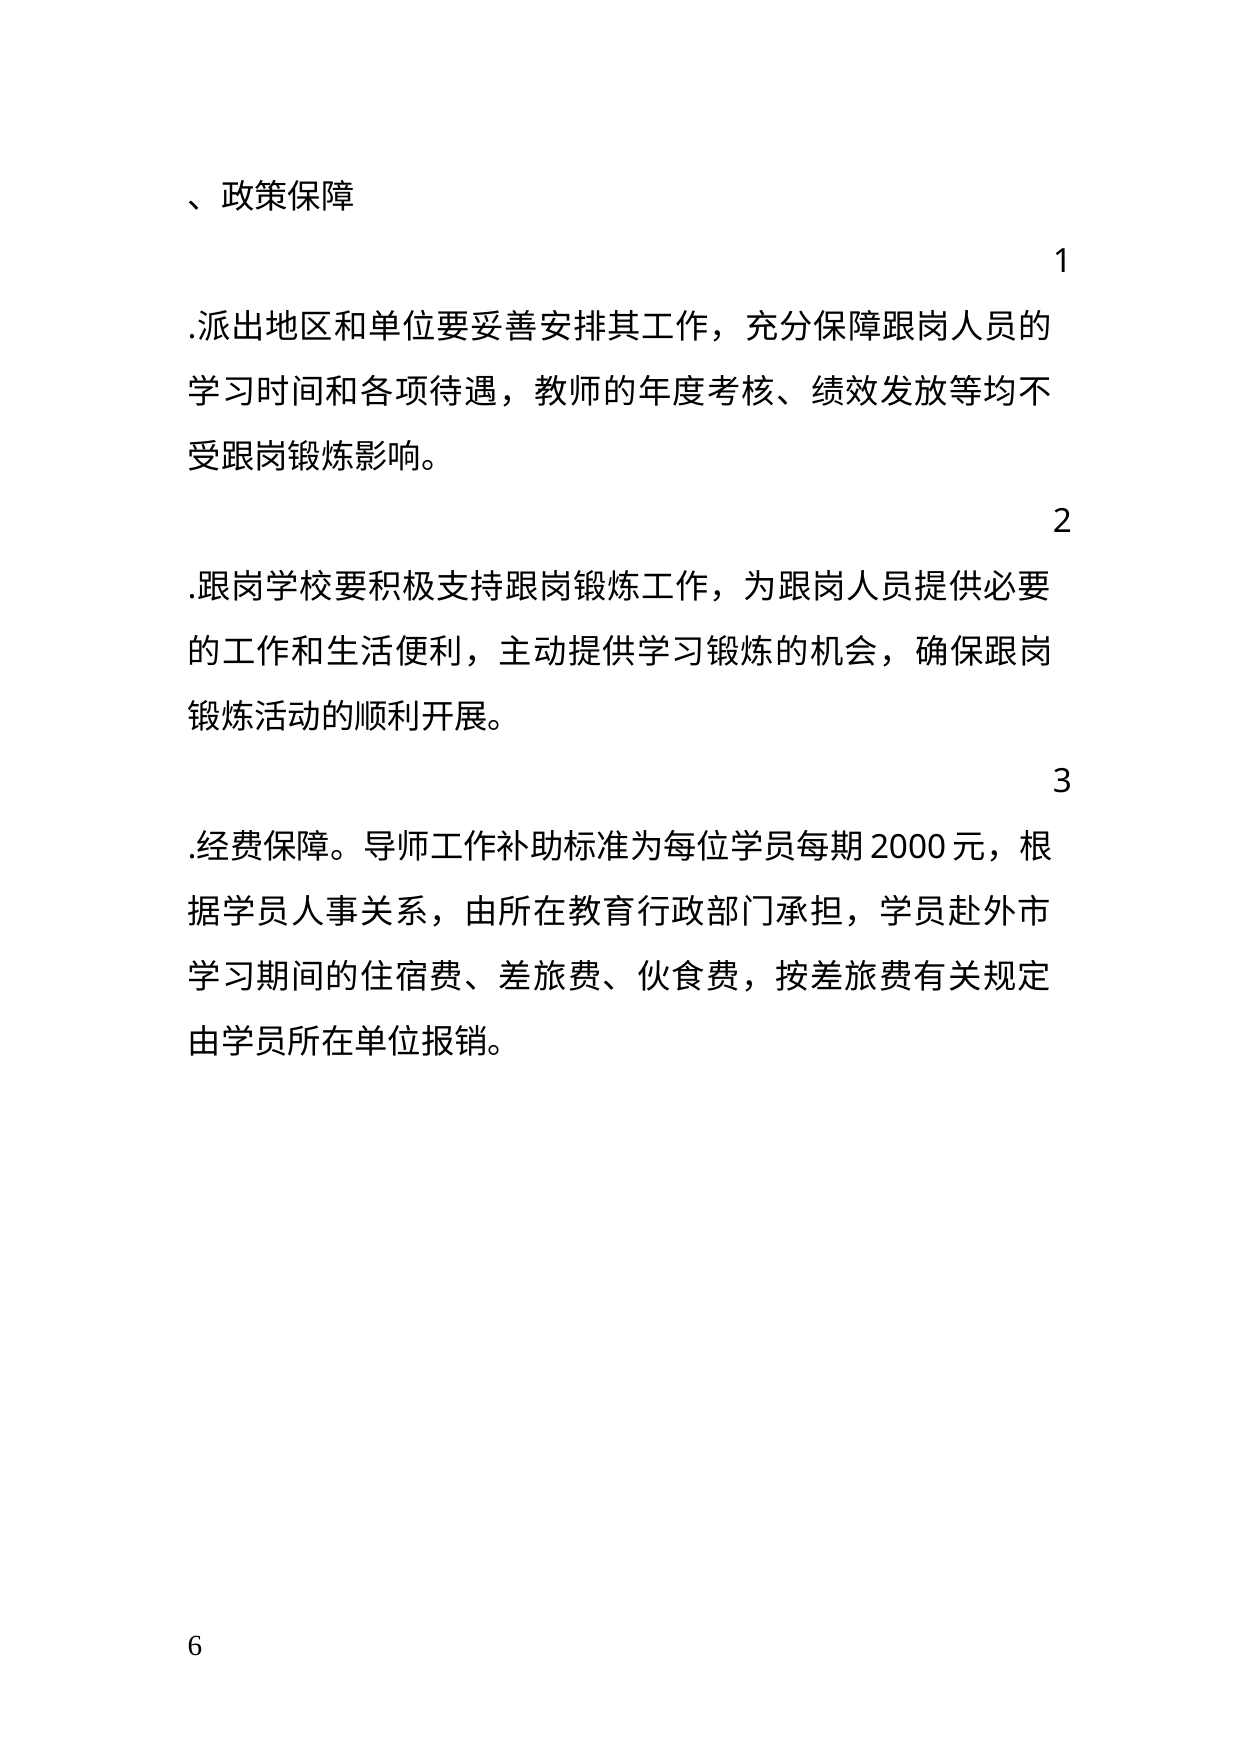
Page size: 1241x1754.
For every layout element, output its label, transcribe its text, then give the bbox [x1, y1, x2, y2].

text 1.派出地区和单位要妥善安排其工作，充分保障跟岗人员的学习时间和各项待遇，教师的年度考核、绩效发放等均不受跟岗锻炼影响。 [187, 227, 1053, 487]
text 3.经费保障。导师工作补助标准为每位学员每期2000元，根据学员人事关系，由所在教育行政部门承担，学员赴外市学习期间的住宿费、差旅费、伙食费，按差旅费有关规定，由学员所在单位报销。 [187, 747, 1053, 1072]
text 2.跟岗学校要积极支持跟岗锻炼工作，为跟岗人员提供必要的工作和生活便利，主动提供学习锻炼的机会，确保跟岗锻炼活动的顺利开展。 [187, 487, 1053, 747]
text 五、政策保障 [187, 162, 1053, 227]
